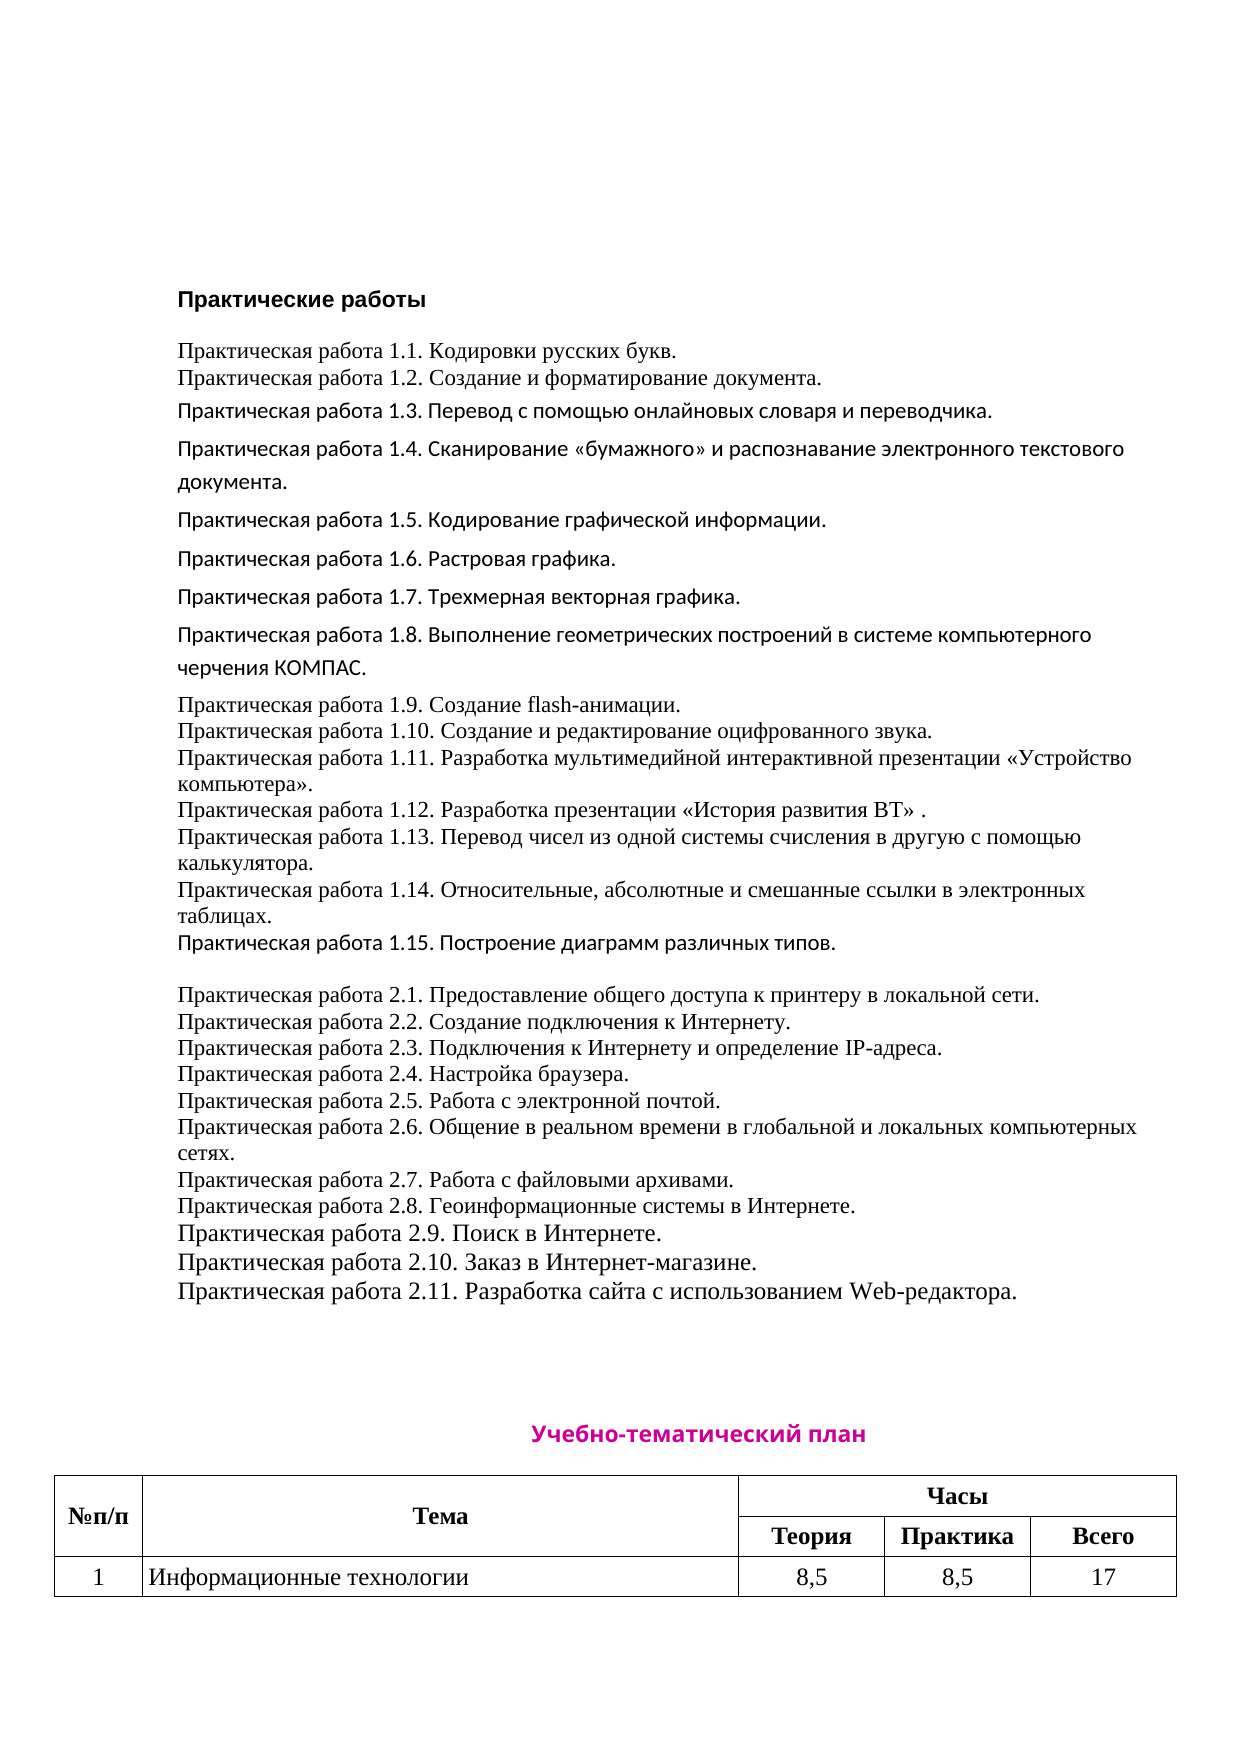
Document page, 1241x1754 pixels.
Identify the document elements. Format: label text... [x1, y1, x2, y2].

text Практическая работа 1.7. Трехмерная векторная графика. [177, 582, 1152, 610]
text Практическая работа 2.4. Настройка браузера. [177, 1060, 1152, 1087]
text Практическая работа 1.6. Растровая графика. [177, 544, 1152, 572]
text Практическая работа 2.3. Подключения к Интернету и определение IP-адреса. [177, 1034, 1152, 1060]
text Практическая работа 2.6. Общение в реальном времени в глобальной и локальных компьютерных сетях. [177, 1113, 1152, 1166]
table_cell Теория [739, 1517, 884, 1556]
text Практическая работа 1.1. Кодировки русских букв. [177, 337, 1152, 363]
text Практическая работа 2.5. Работа с электронной почтой. [177, 1087, 1152, 1113]
table_cell 8,5 [739, 1557, 884, 1596]
text Практическая работа 1.9. Создание flash-анимации. [177, 691, 1152, 717]
text Практическая работа 1.3. Перевод с помощью онлайновых словаря и переводчика. [177, 396, 1152, 424]
text Практические работы [177, 286, 1019, 312]
table_cell 1 [55, 1557, 142, 1596]
text Практическая работа 1.11. Разработка мультимедийной интерактивной презентации «Устройство компьютера». [177, 744, 1152, 797]
list Практическая работа 2.9. Поиск в Интернете. [177, 1218, 1152, 1247]
text Практическая работа 1.15. Построение диаграмм различных типов. [177, 928, 1152, 956]
text Учебно-тематический план [177, 1418, 1152, 1449]
table_cell Практика [885, 1517, 1030, 1556]
text Практическая работа 1.13. Перевод чисел из одной системы счисления в другую с помощью калькулятора. [177, 823, 1152, 876]
text Практическая работа 1.2. Создание и форматирование документа. [177, 363, 1152, 390]
text Практическая работа 1.8. Выполнение геометрических построений в системе компьютерного черчения КОМПАС. [177, 621, 1152, 681]
table_cell 8,5 [885, 1557, 1030, 1596]
text Практическая работа 2.8. Геоинформационные системы в Интернете. [177, 1192, 1152, 1218]
text Практическая работа 1.10. Создание и редактирование оцифрованного звука. [177, 717, 1152, 744]
list Практическая работа 2.11. Разработка сайта с использованием Web-редактора. [177, 1276, 1152, 1305]
list Практическая работа 2.10. Заказ в Интернет-магазине. [177, 1247, 1152, 1276]
text Практическая работа 2.7. Работа с файловыми архивами. [177, 1166, 1152, 1192]
text Практическая работа 1.5. Кодирование графической информации. [177, 505, 1152, 533]
table_header Часы [739, 1476, 1176, 1516]
text Практическая работа 2.1. Предоставление общего доступа к принтеру в локальной сети. [177, 981, 1152, 1008]
table_cell Информационные технологии [143, 1557, 738, 1596]
text Практическая работа 2.2. Создание подключения к Интернету. [177, 1008, 1152, 1034]
table_cell 17 [1031, 1557, 1176, 1596]
table_header Тема [143, 1476, 738, 1556]
text Практическая работа 1.4. Сканирование «бумажного» и распознавание электронного текстового документа. [177, 434, 1152, 495]
table_cell Всего [1031, 1517, 1176, 1556]
table_header №п/п [55, 1476, 142, 1556]
text Практическая работа 1.12. Разработка презентации «История развития ВТ» . [177, 797, 1152, 823]
text Практическая работа 1.14. Относительные, абсолютные и смешанные ссылки в электронных таблицах. [177, 876, 1152, 928]
